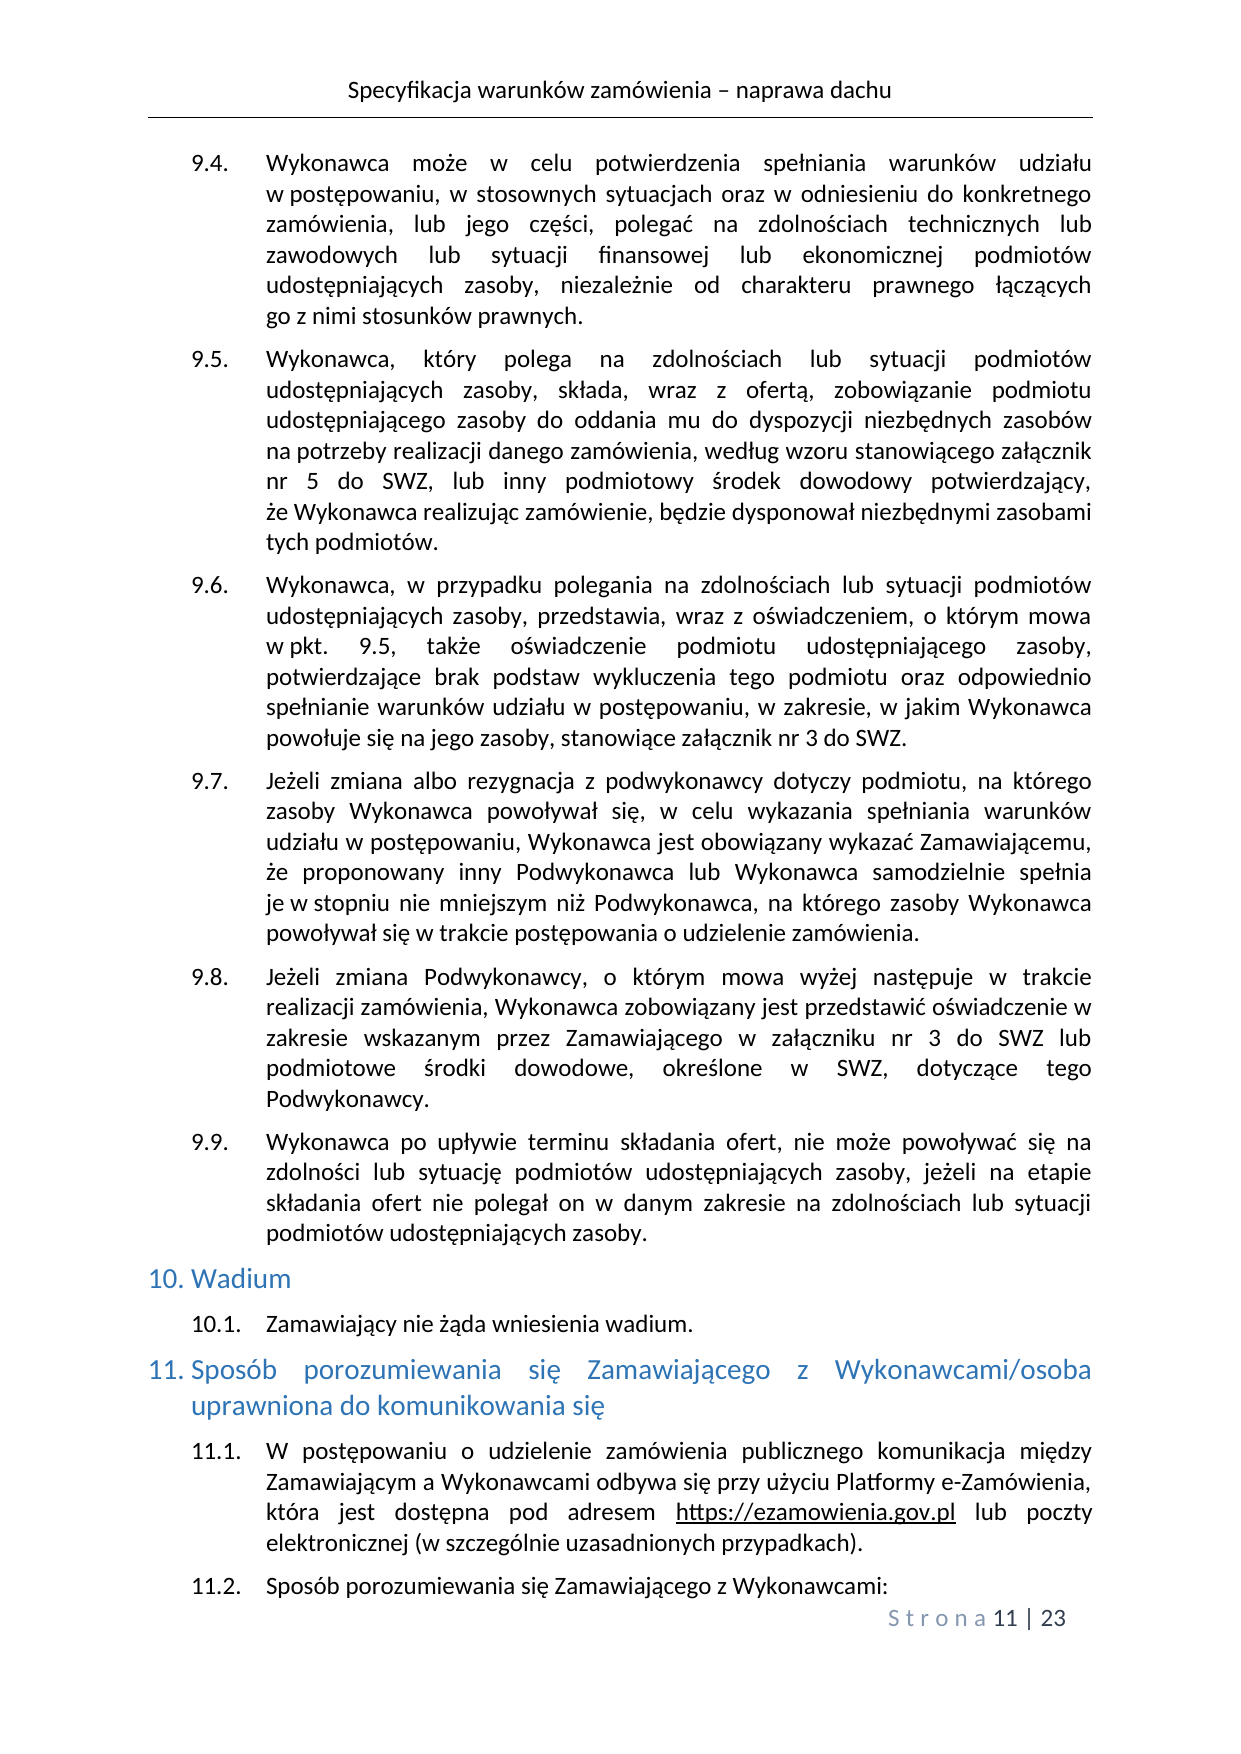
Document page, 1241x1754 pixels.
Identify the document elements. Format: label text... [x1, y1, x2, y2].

list W postępowaniu o udzielenie zamówienia publicznego komunikacja między Zamawiającym a Wykonawcami odbywa się przy użyciu Platformy e-Zamówienia, która jest dostępna pod adresem https://ezamowienia.gov.pl lub poczty elektronicznej (w szczególnie uzasadnionych przypadkach). [191, 1435, 1093, 1557]
list Wadium [148, 1260, 1093, 1296]
list Sposób porozumiewania się Zamawiającego z Wykonawcami: [191, 1570, 1093, 1600]
list Jeżeli zmiana albo rezygnacja z podwykonawcy dotyczy podmiotu, na którego zasoby Wykonawca powoływał się, w celu wykazania spełniania warunków udziału w postępowaniu, Wykonawca jest obowiązany wykazać Zamawiającemu, że proponowany inny Podwykonawca lub Wykonawca samodzielnie spełnia je w stopniu nie mniejszym niż Podwykonawca, na którego zasoby Wykonawca powoływał się w trakcie postępowania o udzielenie zamówienia. [191, 765, 1093, 948]
list Wykonawca może w celu potwierdzenia spełniania warunków udziału w postępowaniu, w stosownych sytuacjach oraz w odniesieniu do konkretnego zamówienia, lub jego części, polegać na zdolnościach technicznych lub zawodowych lub sytuacji finansowej lub ekonomicznej podmiotów udostępniających zasoby, niezależnie od charakteru prawnego łączących go z nimi stosunków prawnych. [191, 148, 1093, 331]
list Wykonawca, który polega na zdolnościach lub sytuacji podmiotów udostępniających zasoby, składa, wraz z ofertą, zobowiązanie podmiotu udostępniającego zasoby do oddania mu do dyspozycji niezbędnych zasobów na potrzeby realizacji danego zamówienia, według wzoru stanowiącego załącznik nr 5 do SWZ, lub inny podmiotowy środek dowodowy potwierdzający, że Wykonawca realizując zamówienie, będzie dysponował niezbędnymi zasobami tych podmiotów. [191, 343, 1093, 557]
list Zamawiający nie żąda wniesienia wadium. [191, 1308, 1093, 1339]
list Wykonawca po upływie terminu składania ofert, nie może powoływać się na zdolności lub sytuację podmiotów udostępniających zasoby, jeżeli na etapie składania ofert nie polegał on w danym zakresie na zdolnościach lub sytuacji podmiotów udostępniających zasoby. [191, 1126, 1093, 1248]
list Wykonawca, w przypadku polegania na zdolnościach lub sytuacji podmiotów udostępniających zasoby, przedstawia, wraz z oświadczeniem, o którym mowa w pkt. 9.5, także oświadczenie podmiotu udostępniającego zasoby, potwierdzające brak podstaw wykluczenia tego podmiotu oraz odpowiednio spełnianie warunków udziału w postępowaniu, w zakresie, w jakim Wykonawca powołuje się na jego zasoby, stanowiące załącznik nr 3 do SWZ. [191, 569, 1093, 752]
list Jeżeli zmiana Podwykonawcy, o którym mowa wyżej następuje w trakcie realizacji zamówienia, Wykonawca zobowiązany jest przedstawić oświadczenie w zakresie wskazanym przez Zamawiającego w załączniku nr 3 do SWZ lub podmiotowe środki dowodowe, określone w SWZ, dotyczące tego Podwykonawcy. [191, 961, 1093, 1113]
list Sposób porozumiewania się Zamawiającego z Wykonawcami/osoba uprawniona do komunikowania się [148, 1351, 1093, 1423]
